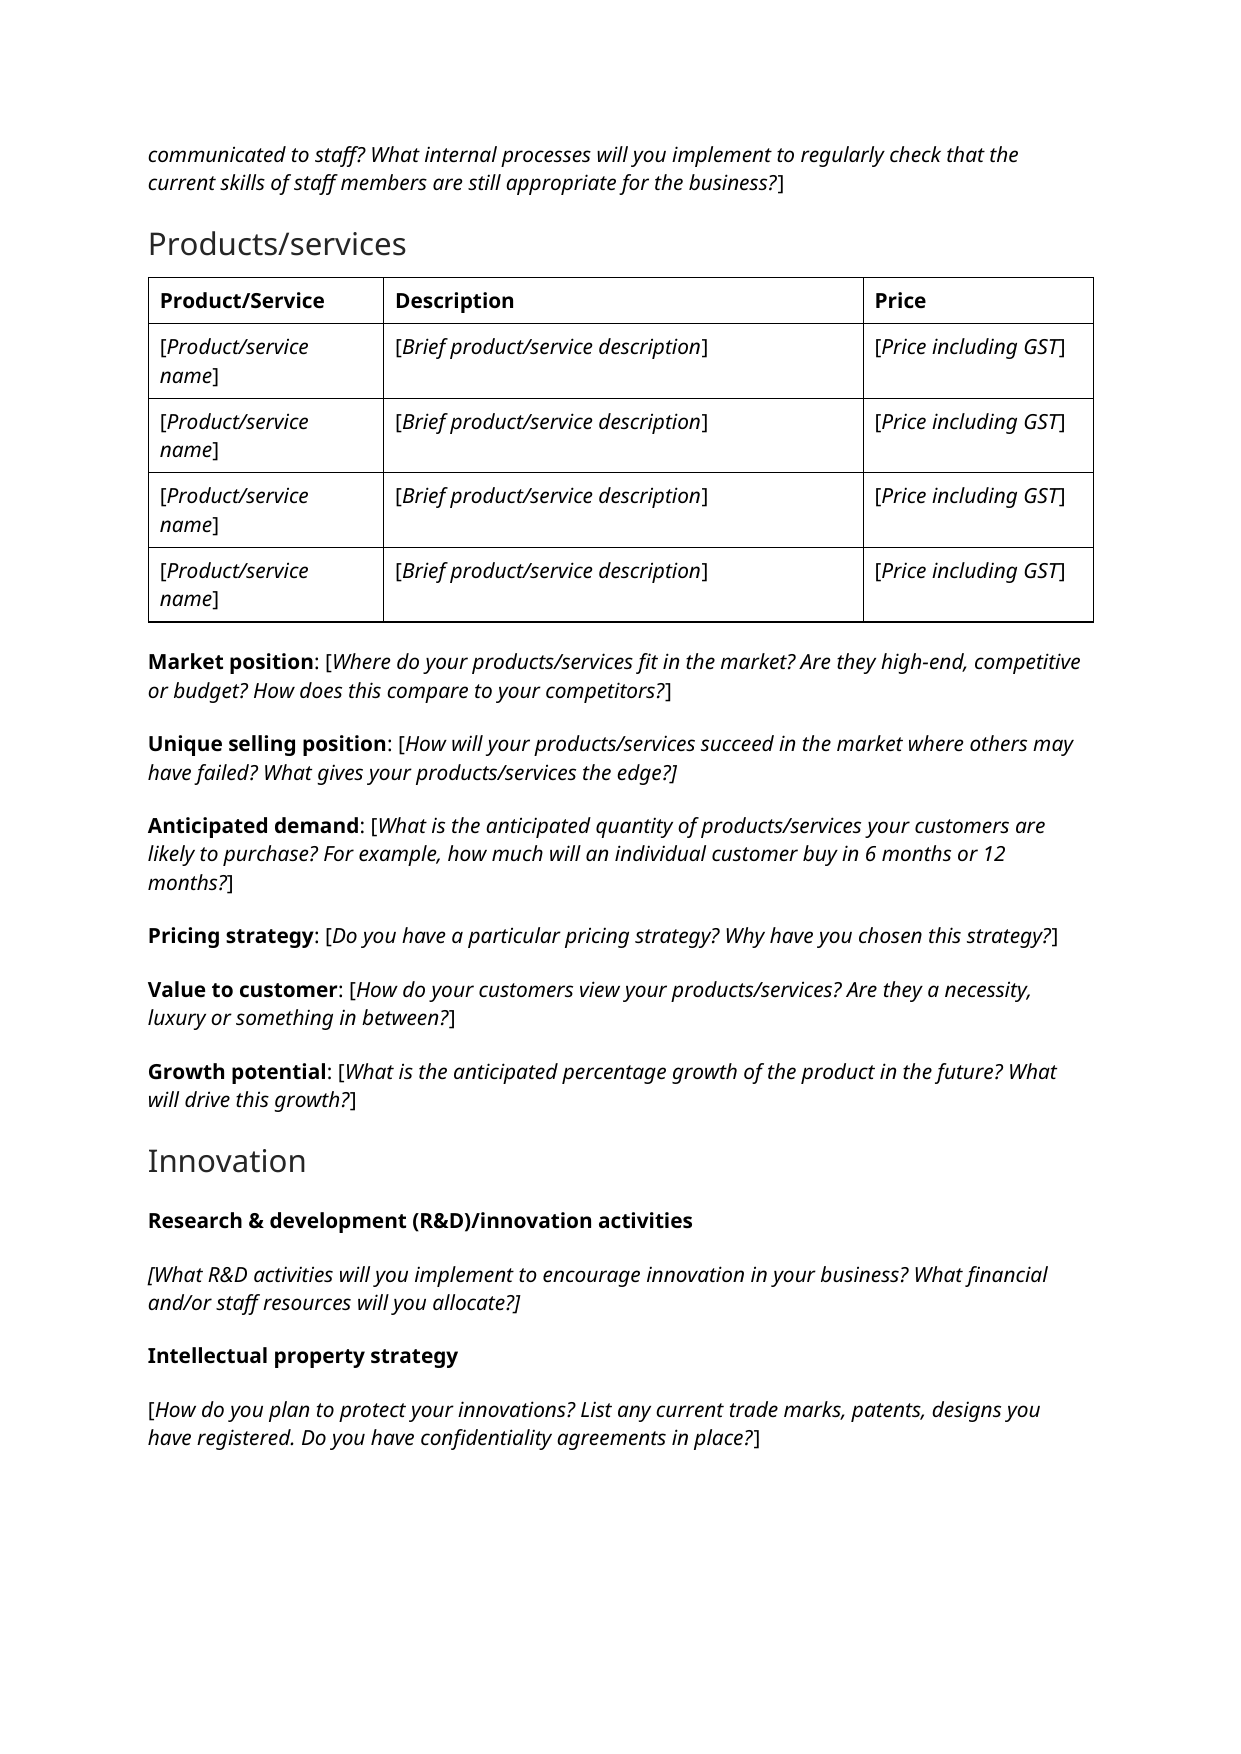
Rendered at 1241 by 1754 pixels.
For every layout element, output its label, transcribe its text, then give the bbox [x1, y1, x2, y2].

text Unique selling position: [How will your products/services succeed in the market where others may have failed? What gives your products/services the edge?] [148, 729, 1092, 786]
table_cell [Product/service name] [149, 399, 383, 472]
subtitle Products/services [148, 222, 1092, 264]
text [148, 140, 1092, 197]
subtitle Innovation [148, 1139, 1092, 1181]
text Intellectual property strategy [148, 1342, 1092, 1370]
table_header Description [384, 278, 863, 323]
table_cell [Product/service name] [149, 473, 383, 547]
table_cell [Price including GST] [864, 324, 1093, 398]
table_cell [Price including GST] [864, 548, 1093, 621]
table_cell [Brief product/service description] [384, 324, 863, 398]
table_cell [Brief product/service description] [384, 473, 863, 547]
text [What R&D activities will you implement to encourage innovation in your business? What financial and/or staff resources will you allocate?] [148, 1260, 1092, 1317]
table_header Product/Service [149, 278, 383, 323]
text Anticipated demand: [What is the anticipated quantity of products/services your customers are likely to purchase? For example, how much will an individual customer buy in 6 months or 12 months?] [148, 811, 1092, 896]
text Growth potential: [What is the anticipated percentage growth of the product in the future? What will drive this growth?] [148, 1057, 1092, 1114]
text [How do you plan to protect your innovations? List any current trade marks, patents, designs you have registered. Do you have confidentiality agreements in place?] [148, 1395, 1092, 1452]
table_header Price [864, 278, 1093, 323]
text Market position: [Where do your products/services fit in the market? Are they high-end, competitive or budget? How does this compare to your competitors?] [148, 647, 1092, 704]
table_cell [Price including GST] [864, 399, 1093, 472]
text Pricing strategy: [Do you have a particular pricing strategy? Why have you chosen this strategy?] [148, 921, 1092, 950]
text Value to customer: [How do your customers view your products/services? Are they a necessity, luxury or something in between?] [148, 975, 1092, 1032]
table_cell [Brief product/service description] [384, 548, 863, 621]
table_cell [Product/service name] [149, 324, 383, 398]
table_cell [Product/service name] [149, 548, 383, 621]
table_cell [Brief product/service description] [384, 399, 863, 472]
text Research & development (R&D)/innovation activities [148, 1206, 1092, 1235]
table_cell [Price including GST] [864, 473, 1093, 547]
